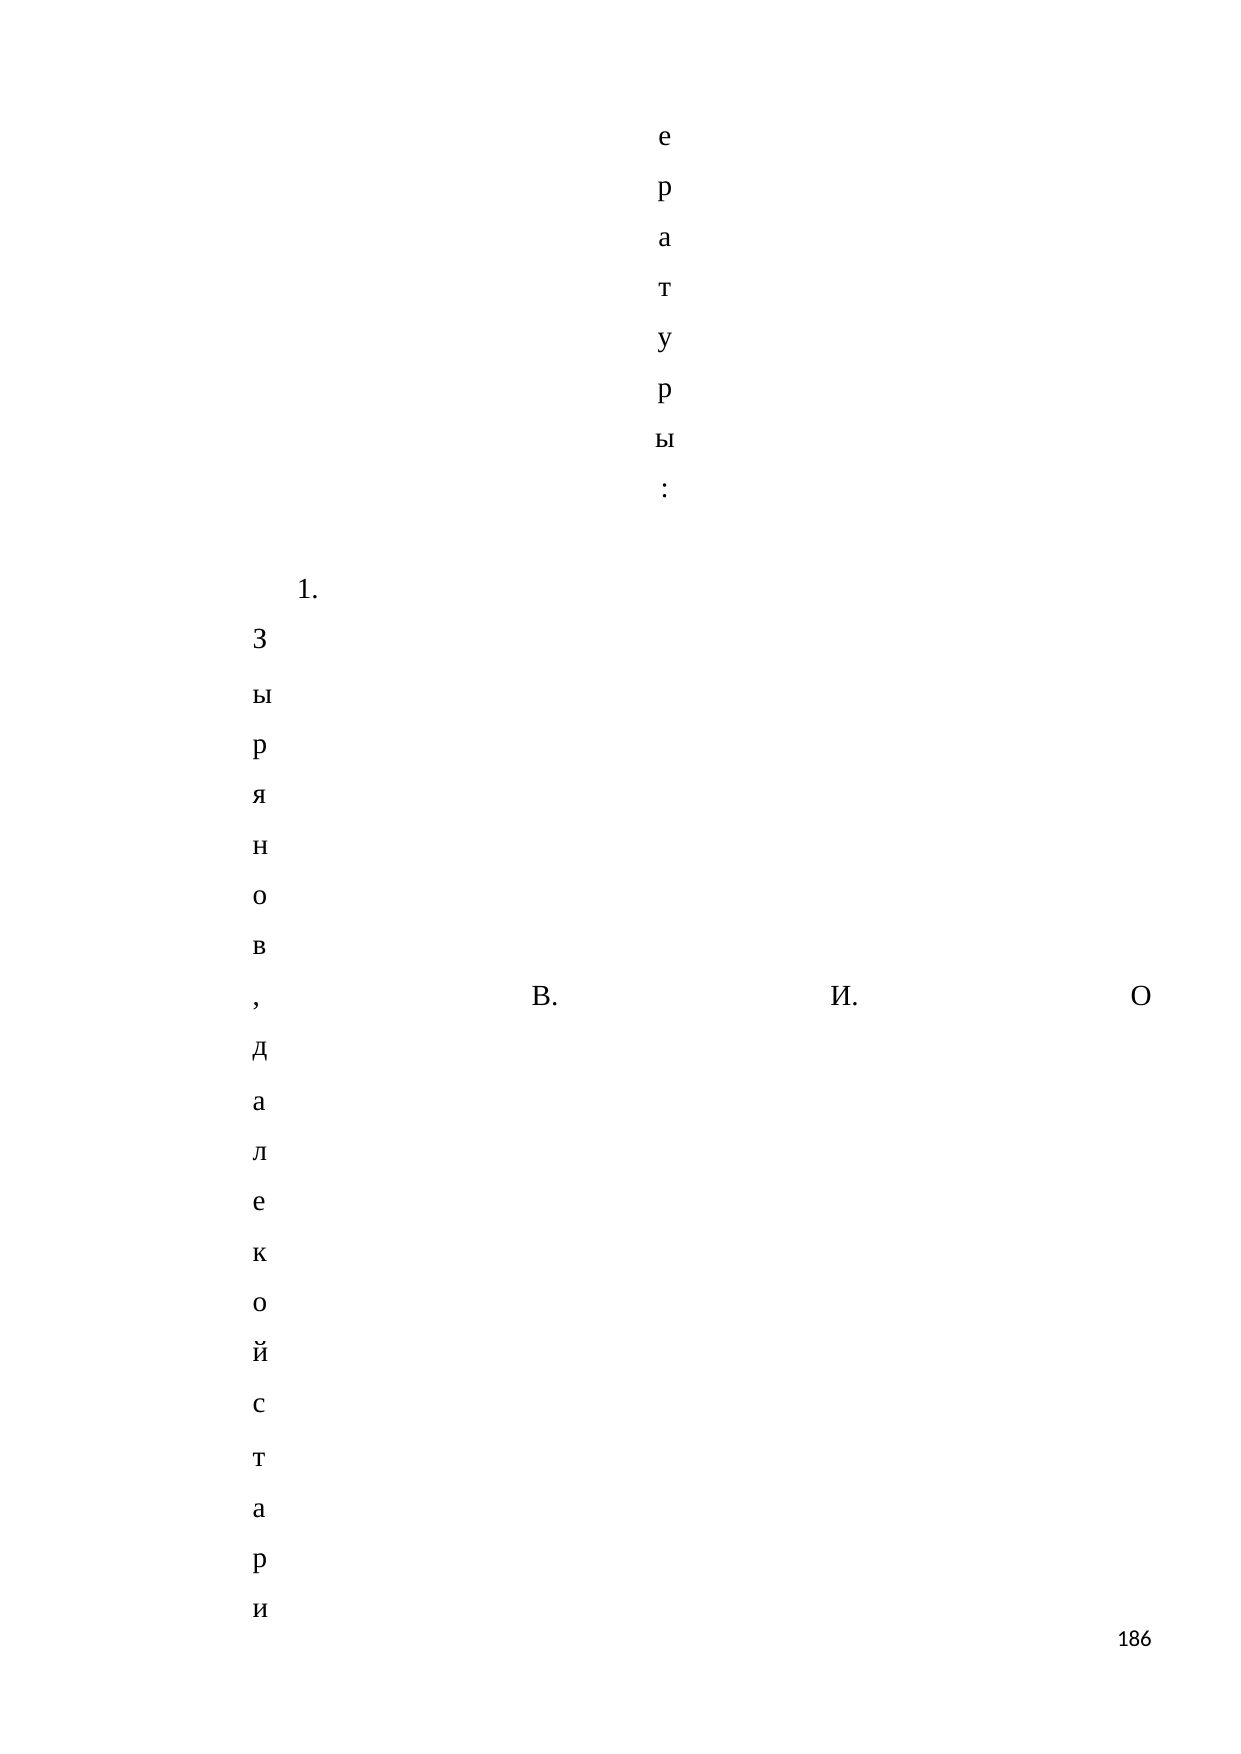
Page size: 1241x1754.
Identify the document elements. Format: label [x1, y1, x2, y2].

text [177, 118, 1152, 504]
text [252, 571, 1152, 1624]
